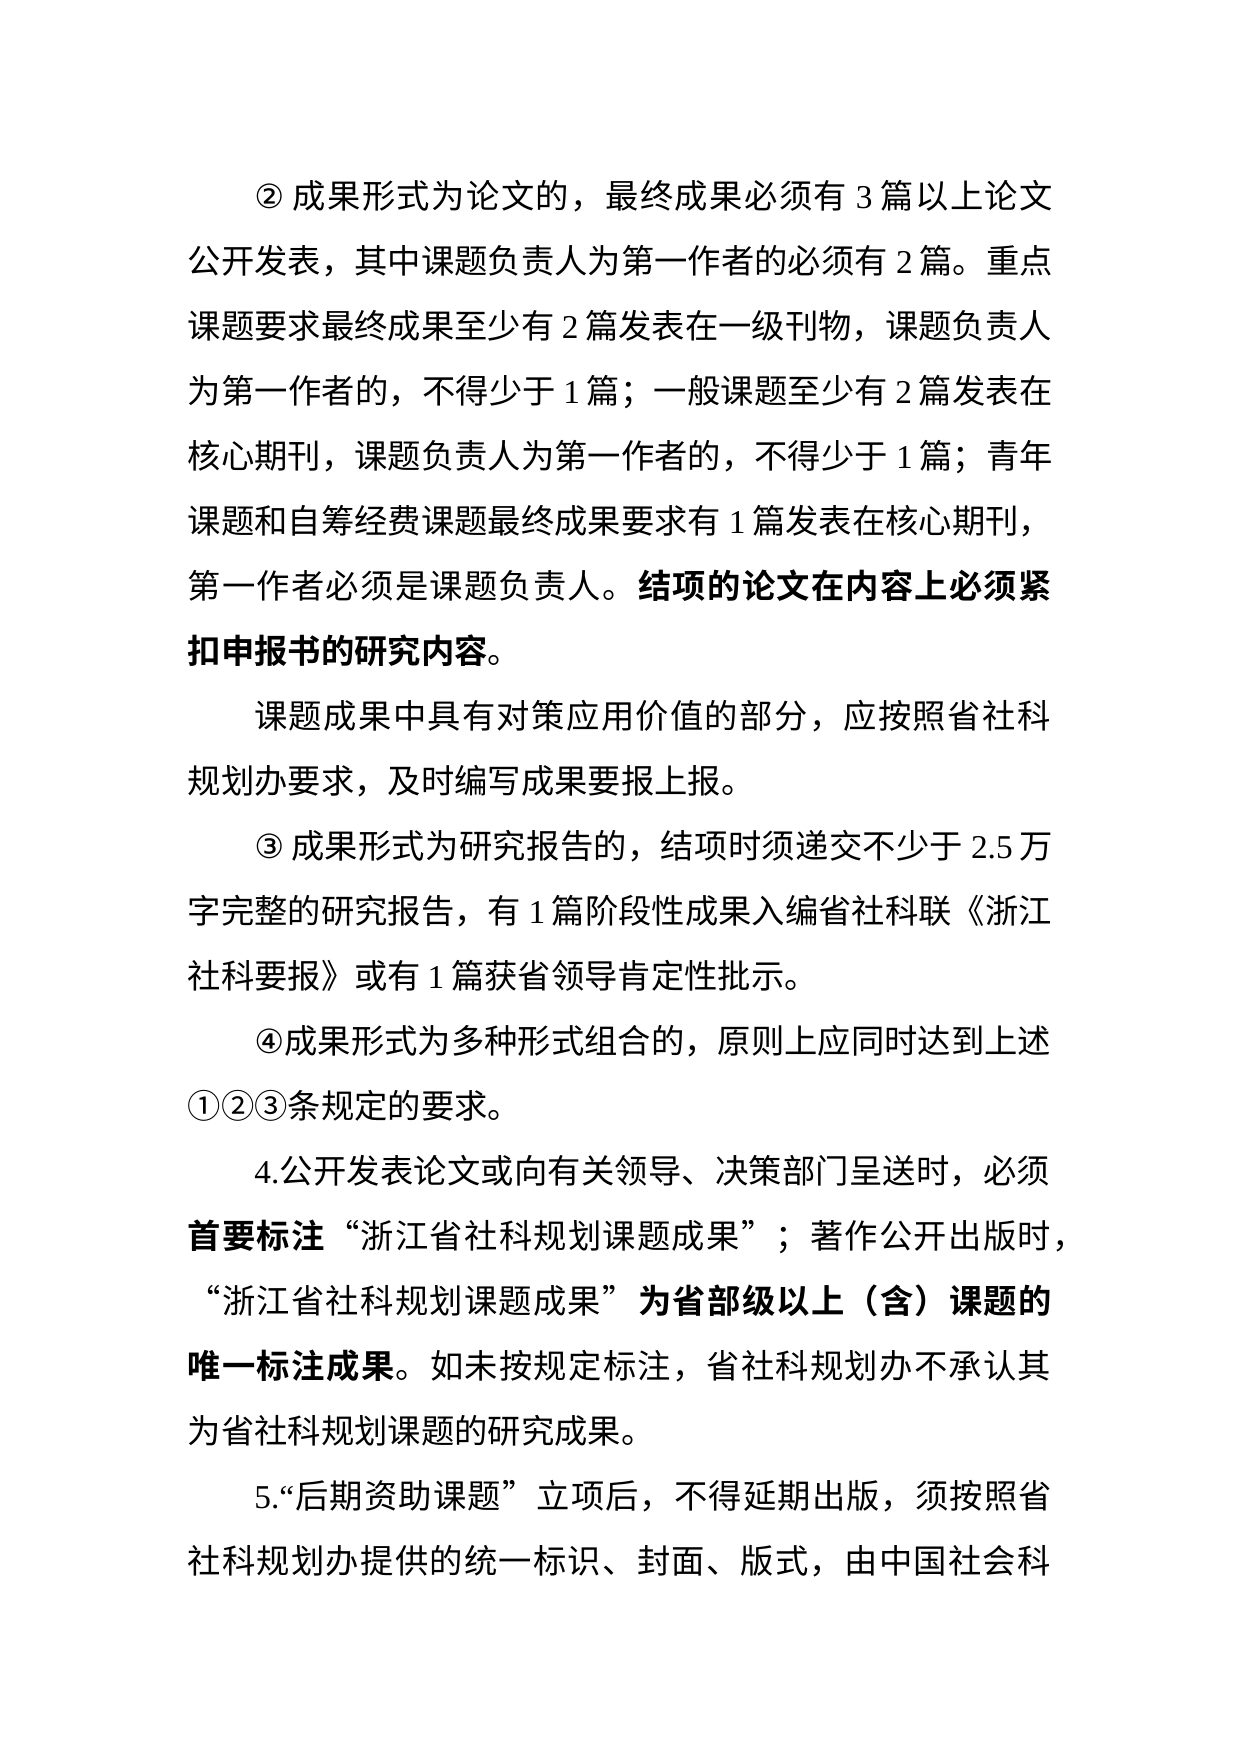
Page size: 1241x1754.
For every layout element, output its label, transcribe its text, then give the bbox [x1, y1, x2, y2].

text ④成果形式为多种形式组合的，原则上应同时达到上述①②③条规定的要求。 [187, 1007, 1053, 1137]
text 课题成果中具有对策应用价值的部分，应按照省社科规划办要求，及时编写成果要报上报。 [187, 682, 1053, 812]
text ③成果形式为研究报告的，结项时须递交不少于2.5万字完整的研究报告，有1篇阶段性成果入编省社科联《浙江社科要报》或有1篇获省领导肯定性批示。 [187, 812, 1053, 1007]
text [187, 1462, 1053, 1592]
text ②成果形式为论文的，最终成果必须有3篇以上论文公开发表，其中课题负责人为第一作者的必须有2篇。重点课题要求最终成果至少有2篇发表在一级刊物，课题负责人为第一作者的，不得少于1篇；一般课题至少有2篇发表在核心期刊，课题负责人为第一作者的，不得少于1篇；青年课题和自筹经费课题最终成果要求有1篇发表在核心期刊，第一作者必须是课题负责人。结项的论文在内容上必须紧扣申报书的研究内容。 [187, 162, 1053, 682]
text 4.公开发表论文或向有关领导、决策部门呈送时，必须首要标注“浙江省社科规划课题成果”；著作公开出版时，“浙江省社科规划课题成果”为省部级以上（含）课题的唯一标注成果。如未按规定标注，省社科规划办不承认其为省社科规划课题的研究成果。 [187, 1137, 1053, 1462]
